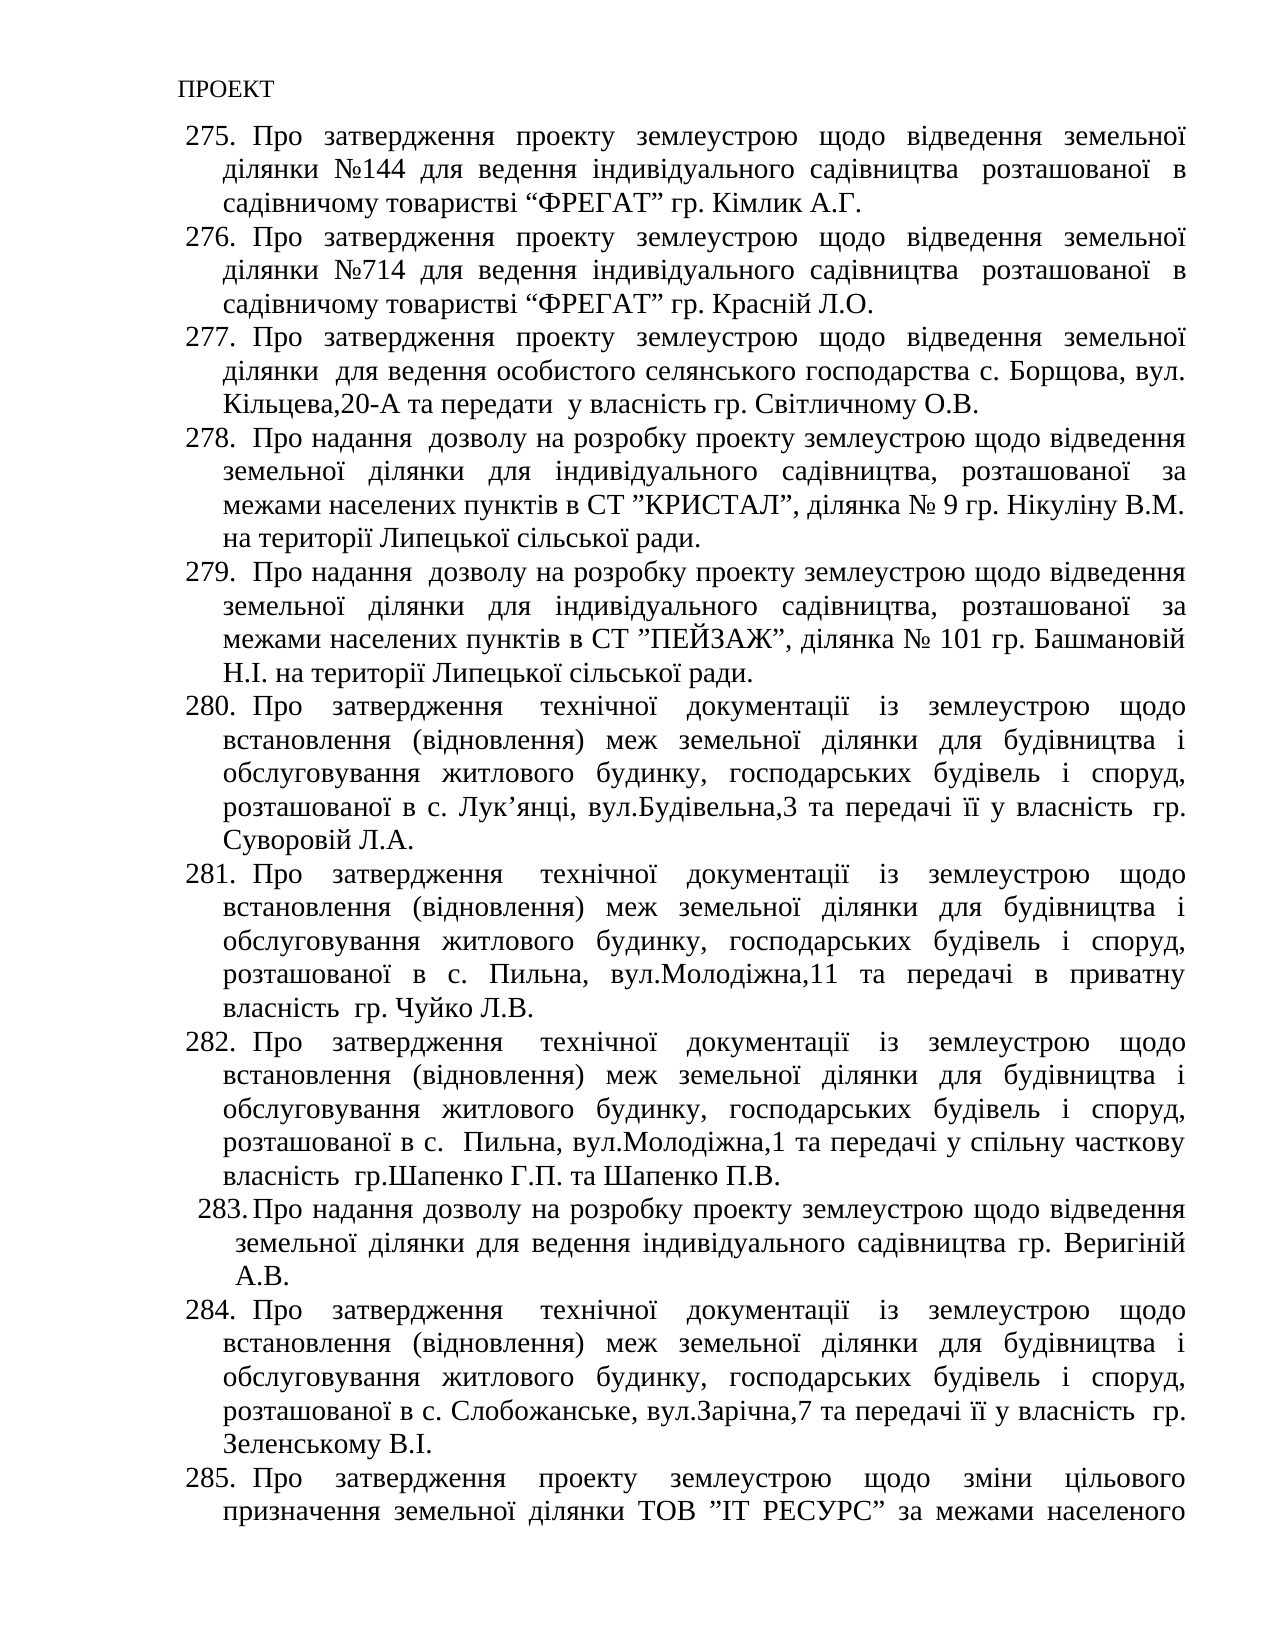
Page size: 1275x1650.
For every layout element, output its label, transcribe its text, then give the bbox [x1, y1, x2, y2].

list Про затвердження технічної документації із землеустрою щодо встановлення (відновлення) меж земельної ділянки для будівництва і обслуговування житлового будинку, господарських будівель і споруд, розташованої в с. Пильна, вул.Молодіжна,1 та передачі у спільну часткову власність гр.Шапенко Г.П. та Шапенко П.В. [185, 1024, 1186, 1191]
list Про надання дозволу на розробку проекту землеустрою щодо відведення земельної ділянки для ведення індивідуального садівництва гр. Веригіній А.В. [197, 1191, 1186, 1292]
list Про затвердження технічної документації із землеустрою щодо встановлення (відновлення) меж земельної ділянки для будівництва і обслуговування житлового будинку, господарських будівель і споруд, розташованої в с. Пильна, вул.Молодіжна,11 та передачі в приватну власність гр. Чуйко Л.В. [185, 856, 1186, 1024]
list Про затвердження технічної документації із землеустрою щодо встановлення (відновлення) меж земельної ділянки для будівництва і обслуговування житлового будинку, господарських будівель і споруд, розташованої в с. Лук’янці, вул.Будівельна,3 та передачі її у власність гр. Суворовій Л.А. [185, 688, 1186, 856]
list Про затвердження проекту землеустрою щодо відведення земельної ділянки для ведення особистого селянського господарства с. Борщова, вул. Кільцева,20-А та передати у власність гр. Світличному О.В. [185, 319, 1186, 420]
list Про затвердження проекту землеустрою щодо відведення земельної ділянки №714 для ведення індивідуального садівництва розташованої в садівничому товаристві “ФРЕГАТ” гр. Красній Л.О. [185, 219, 1186, 319]
list Про надання дозволу на розробку проекту землеустрою щодо відведення земельної ділянки для індивідуального садівництва, розташованої за межами населених пунктів в СТ ”КРИСТАЛ”, ділянка № 9 гр. Нікуліну В.М. на території Липецької сільської ради. [185, 420, 1186, 554]
list Про затвердження проекту землеустрою щодо відведення земельної ділянки №144 для ведення індивідуального садівництва розташованої в садівничому товаристві “ФРЕГАТ” гр. Кімлик А.Г. [185, 118, 1186, 219]
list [185, 1460, 1186, 1527]
list Про надання дозволу на розробку проекту землеустрою щодо відведення земельної ділянки для індивідуального садівництва, розташованої за межами населених пунктів в СТ ”ПЕЙЗАЖ”, ділянка № 101 гр. Башмановій Н.І. на території Липецької сільської ради. [185, 554, 1186, 688]
list Про затвердження технічної документації із землеустрою щодо встановлення (відновлення) меж земельної ділянки для будівництва і обслуговування житлового будинку, господарських будівель і споруд, розташованої в с. Слобожанське, вул.Зарічна,7 та передачі її у власність гр. Зеленському В.І. [185, 1292, 1186, 1460]
